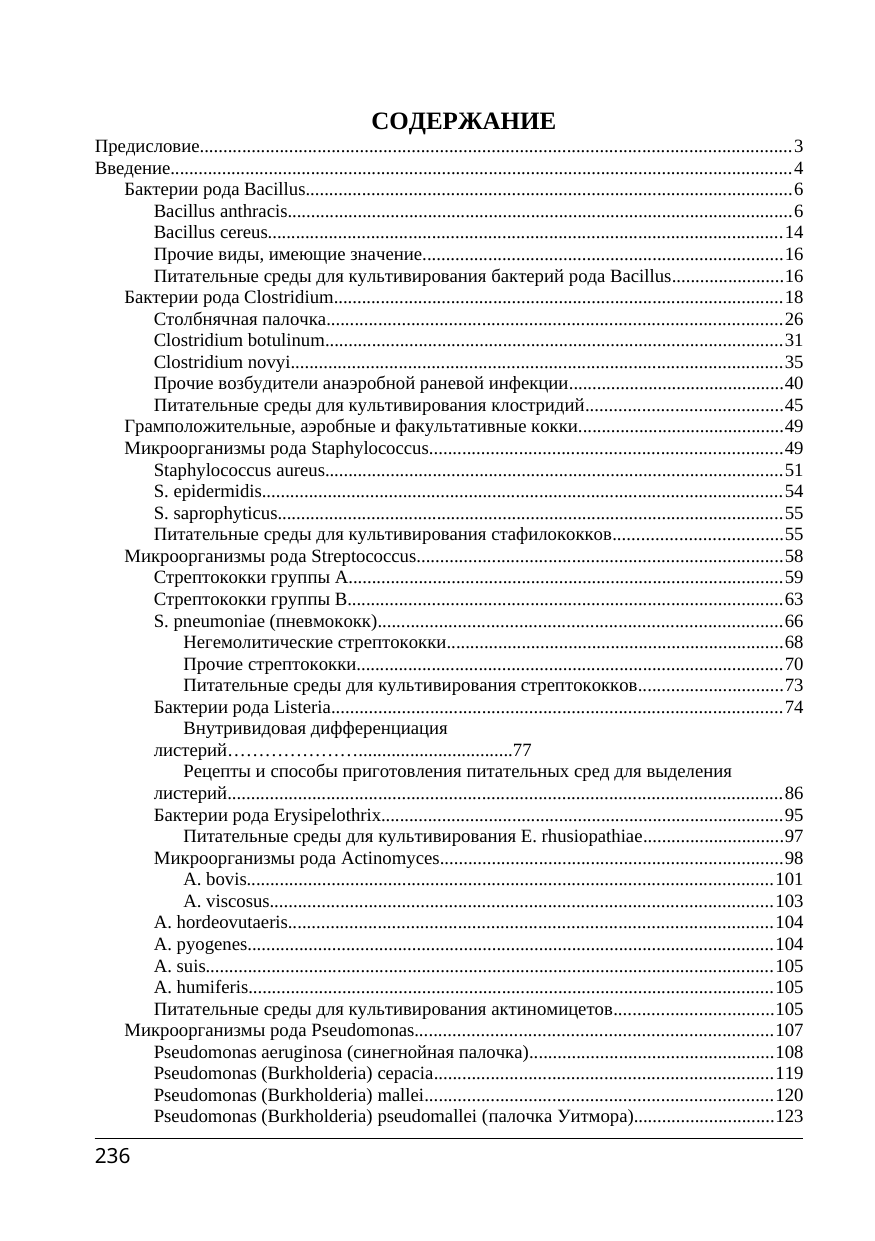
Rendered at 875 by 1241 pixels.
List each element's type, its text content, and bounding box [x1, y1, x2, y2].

text Прочие возбудители анаэробной раневой инфекции 40 [153, 372, 744, 394]
text Рецепты и способы приготовления питательных сред для выделения листерий 86 [153, 760, 803, 803]
text СОДЕРЖАНИЕ [94, 106, 803, 135]
text Pseudomonas (Burkholderia) pseudomallei (палочка Уитмора) 123 [153, 1105, 744, 1127]
text Питательные среды для культивирования бактерий рода Bacillus 16 [153, 264, 744, 286]
text Питательные среды для культивирования стрептококков 73 [153, 674, 803, 696]
text Бактерии рода Listeria 74 [124, 696, 803, 717]
text A. suis 105 [153, 954, 744, 976]
text Введение 4 [94, 157, 744, 178]
text A. bovis 101 [153, 868, 803, 890]
text Микроорганизмы рода Actinomyces 98 [124, 847, 803, 868]
text Clostridium botulinum 31 [153, 329, 744, 351]
text Стрептококки группы А. 59 [153, 566, 744, 588]
text Грамположительные, аэробные и факультативные кокки. 49 [124, 415, 744, 437]
text Питательные среды для культивирования клостридий 45 [153, 394, 744, 415]
text Clostridium novyi 35 [153, 351, 744, 372]
text Микроорганизмы рода Pseudomonas 107 [124, 1019, 744, 1041]
text Бактерии рода Clostridium 18 [124, 286, 744, 308]
text Bacillus anthracis 6 [153, 200, 744, 221]
text A. hordeovutaeris 104 [153, 911, 744, 933]
text Столбнячная палочка 26 [153, 308, 744, 329]
text Микроорганизмы рода Staphylococcus 49 [124, 437, 744, 458]
text Бактерии рода Erysipelothrix 95 [124, 803, 803, 825]
text Pseudomonas (Burkholderia) cepacia 119 [153, 1062, 744, 1084]
text S. epidermidis 54 [153, 480, 744, 502]
text S. pneumoniae (пневмококк) 66 [153, 609, 744, 631]
text Негемолитические стрептококки 68 [153, 631, 803, 653]
text A. viscosus 103 [153, 890, 803, 911]
text A. pyogenes. 104 [153, 933, 744, 954]
text Внутривидовая дифференциация листерий………………….................................77 [153, 717, 803, 760]
text Прочие стрептококки 70 [153, 653, 803, 674]
text Прочие виды, имеющие значение. 16 [153, 243, 744, 264]
text Бактерии рода Bacillus 6 [124, 178, 744, 200]
text Питательные среды для культивирования Е. rhusiopathiae 97 [153, 825, 803, 847]
text A. humiferis 105 [153, 976, 744, 998]
text Микроорганизмы рода Streptococcus 58 [124, 545, 744, 566]
text Pseudomonas aeruginosa (синегнойная палочка) 108 [153, 1041, 744, 1062]
text S. saprophyticus 55 [153, 502, 744, 523]
text Pseudomonas (Burkholderia) mallei 120 [153, 1084, 744, 1105]
text Предисловие. 3 [94, 135, 744, 157]
text Staphylococcus aureus. 51 [153, 458, 744, 480]
text Питательные среды для культивирования стафилококков 55 [153, 523, 744, 545]
text Стрептококки группы В 63 [153, 588, 744, 609]
text Питательные среды для культивирования актиномицетов 105 [153, 998, 744, 1019]
text Bacillus cereus 14 [153, 221, 744, 243]
